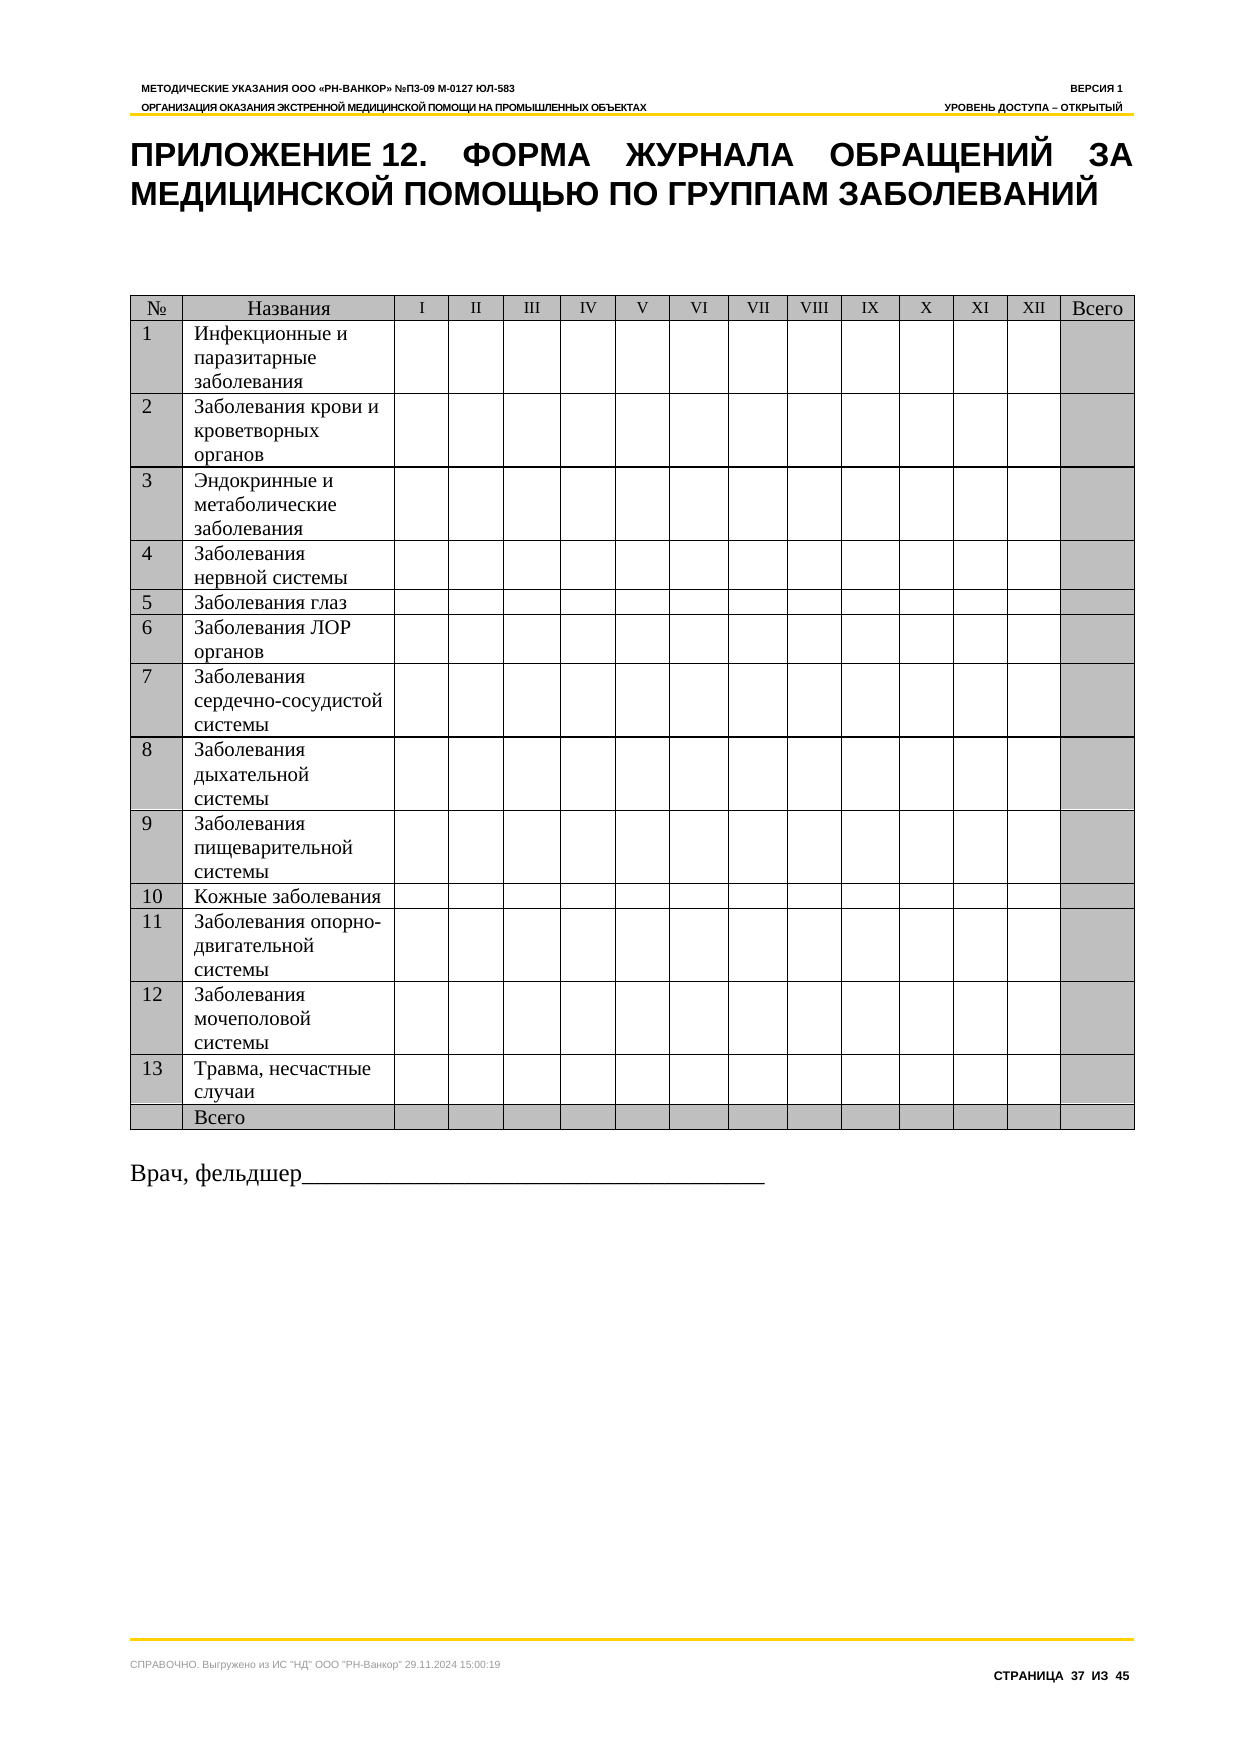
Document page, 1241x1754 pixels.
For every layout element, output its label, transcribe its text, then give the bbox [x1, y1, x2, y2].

table_cell [900, 884, 953, 908]
table_cell [670, 394, 728, 466]
table_cell 5 [131, 590, 182, 614]
table_cell [670, 541, 728, 589]
table_header XI [954, 296, 1007, 320]
table_cell [504, 811, 560, 883]
table_cell [504, 982, 560, 1054]
table_cell [449, 590, 503, 614]
table_cell 4 [131, 541, 182, 589]
table_cell [395, 909, 448, 981]
table_cell [1061, 394, 1134, 466]
table_cell [954, 982, 1007, 1054]
table_cell Эндокринные и метаболические заболевания [183, 468, 394, 540]
table_cell [900, 664, 953, 736]
table_cell [504, 590, 560, 614]
table_cell [504, 321, 560, 393]
table_cell [504, 541, 560, 589]
table_cell Заболевания мочеполовой системы [183, 982, 394, 1054]
table_cell [729, 541, 787, 589]
table_cell [1061, 738, 1134, 809]
table_cell [842, 468, 899, 540]
table_cell [729, 590, 787, 614]
table_cell [670, 1105, 728, 1129]
table_cell [954, 541, 1007, 589]
table_cell [395, 321, 448, 393]
table_cell [504, 615, 560, 663]
table_cell [561, 394, 615, 466]
table_cell [449, 738, 503, 809]
table_header VI [670, 296, 728, 320]
table_cell [729, 615, 787, 663]
table_cell [788, 738, 841, 809]
table_cell [1008, 811, 1060, 883]
table_cell [1008, 884, 1060, 908]
table_cell [616, 590, 669, 614]
table_cell [561, 590, 615, 614]
table_cell [670, 321, 728, 393]
table_header VII [729, 296, 787, 320]
table_cell [842, 321, 899, 393]
table_cell [616, 394, 669, 466]
table_cell [131, 1105, 182, 1129]
table_cell [395, 664, 448, 736]
table_cell [449, 909, 503, 981]
table_cell [561, 1105, 615, 1129]
table_cell [670, 738, 728, 809]
table_cell 13 [131, 1055, 182, 1103]
table_cell [616, 1055, 669, 1103]
table_cell [788, 615, 841, 663]
table_cell [670, 811, 728, 883]
table_cell [729, 811, 787, 883]
table_cell [1008, 394, 1060, 466]
table_cell [900, 541, 953, 589]
table_cell 7 [131, 664, 182, 736]
table_cell [900, 982, 953, 1054]
table_cell Кожные заболевания [183, 884, 394, 908]
table_cell [395, 811, 448, 883]
table_cell [842, 738, 899, 809]
table_cell [788, 1055, 841, 1103]
table_cell [616, 909, 669, 981]
table_header II [449, 296, 503, 320]
table_cell [395, 468, 448, 540]
table_cell [729, 982, 787, 1054]
table_cell 6 [131, 615, 182, 663]
table_cell [1061, 321, 1134, 393]
table_cell [670, 982, 728, 1054]
table_cell [900, 811, 953, 883]
table_cell [900, 1055, 953, 1103]
table_cell Травма, несчастные случаи [183, 1055, 394, 1103]
text ПРИЛОЖЕНИЕ 12. ФОРМА ЖУРНАЛА ОБРАЩЕНИЙ ЗА МЕДИЦИНСКОЙ ПОМОЩЬЮ ПО ГРУППАМ ЗАБОЛЕВАНИЙ [130, 136, 1134, 212]
table_cell [561, 468, 615, 540]
table_header Всего [1061, 296, 1134, 320]
table_cell [1008, 982, 1060, 1054]
table_cell [1061, 1105, 1134, 1129]
table_cell [561, 982, 615, 1054]
table_cell [616, 541, 669, 589]
table_cell Заболевания ЛОР органов [183, 615, 394, 663]
table_cell [561, 884, 615, 908]
table_cell [504, 738, 560, 809]
table_cell [1061, 541, 1134, 589]
table_cell [561, 738, 615, 809]
table_cell [842, 394, 899, 466]
table_cell [842, 541, 899, 589]
table_cell [395, 738, 448, 809]
table_cell [954, 1105, 1007, 1129]
table_cell [788, 909, 841, 981]
table_cell [395, 394, 448, 466]
table_header XII [1008, 296, 1060, 320]
table_cell [954, 909, 1007, 981]
table_cell [729, 738, 787, 809]
table_cell [842, 615, 899, 663]
table_cell [1008, 590, 1060, 614]
table_cell [395, 541, 448, 589]
table_cell [449, 1105, 503, 1129]
table_cell [616, 811, 669, 883]
table_cell [449, 982, 503, 1054]
table_cell [504, 884, 560, 908]
table_cell [449, 884, 503, 908]
table_cell Инфекционные и паразитарные заболевания [183, 321, 394, 393]
table_header I [395, 296, 448, 320]
table_cell [900, 468, 953, 540]
table_cell [1008, 1055, 1060, 1103]
table_cell [788, 884, 841, 908]
table_cell [449, 468, 503, 540]
table_cell [670, 1055, 728, 1103]
table_cell [954, 811, 1007, 883]
table_cell [788, 811, 841, 883]
table_cell [504, 1105, 560, 1129]
table_cell [449, 664, 503, 736]
table_cell [449, 615, 503, 663]
table_cell [395, 1105, 448, 1129]
table_cell [616, 1105, 669, 1129]
table_cell [616, 738, 669, 809]
table_cell [954, 738, 1007, 809]
table_cell [954, 884, 1007, 908]
table_cell [616, 615, 669, 663]
table_cell [504, 909, 560, 981]
table_cell [449, 394, 503, 466]
table_cell [788, 1105, 841, 1129]
table_cell [1008, 321, 1060, 393]
table_cell [561, 909, 615, 981]
table_cell [788, 664, 841, 736]
table_cell 11 [131, 909, 182, 981]
table_cell Заболевания пищеварительной системы [183, 811, 394, 883]
table_cell [616, 321, 669, 393]
table_cell [616, 982, 669, 1054]
table_cell [395, 1055, 448, 1103]
table_cell [1008, 541, 1060, 589]
table_cell 8 [131, 738, 182, 809]
table_header VIII [788, 296, 841, 320]
table_cell [900, 590, 953, 614]
table_cell [395, 615, 448, 663]
table_cell [1061, 909, 1134, 981]
table_cell [1061, 811, 1134, 883]
table_cell [900, 394, 953, 466]
table_header № [131, 296, 182, 320]
table_cell [670, 884, 728, 908]
table_cell [670, 615, 728, 663]
table_cell [504, 1055, 560, 1103]
table_cell [900, 321, 953, 393]
table_cell [900, 738, 953, 809]
table_cell Заболевания крови и кроветворных органов [183, 394, 394, 466]
table_cell [729, 664, 787, 736]
table_cell [900, 1105, 953, 1129]
table_cell [670, 909, 728, 981]
table_cell [670, 590, 728, 614]
table_cell [504, 468, 560, 540]
table_cell [616, 468, 669, 540]
table_cell 2 [131, 394, 182, 466]
table_cell [842, 909, 899, 981]
table_cell [788, 590, 841, 614]
table_cell [561, 321, 615, 393]
table_cell [1008, 664, 1060, 736]
table_cell [395, 590, 448, 614]
table_cell [449, 1055, 503, 1103]
table_cell [842, 811, 899, 883]
table_cell [842, 1105, 899, 1129]
table_cell [788, 394, 841, 466]
table_cell Заболевания нервной системы [183, 541, 394, 589]
table_cell Заболевания опорно-двигательной системы [183, 909, 394, 981]
table_cell [729, 1055, 787, 1103]
table_cell [1008, 468, 1060, 540]
table_cell [788, 321, 841, 393]
table_cell [842, 590, 899, 614]
table_cell [729, 468, 787, 540]
table_cell [788, 541, 841, 589]
table_cell [449, 811, 503, 883]
table_cell 1 [131, 321, 182, 393]
table_cell 10 [131, 884, 182, 908]
table_cell [788, 982, 841, 1054]
table_cell [1061, 982, 1134, 1054]
table_cell [1061, 590, 1134, 614]
table_cell [954, 615, 1007, 663]
table_cell [1061, 1055, 1134, 1103]
table_cell [1061, 468, 1134, 540]
table_cell Всего [183, 1105, 394, 1129]
table_cell [729, 1105, 787, 1129]
table_cell [1061, 615, 1134, 663]
table_cell [954, 1055, 1007, 1103]
table_cell 12 [131, 982, 182, 1054]
table_cell [729, 321, 787, 393]
table_cell [504, 394, 560, 466]
table_header V [616, 296, 669, 320]
table_cell [561, 541, 615, 589]
table_cell [788, 468, 841, 540]
table_cell [1061, 884, 1134, 908]
table_cell [616, 664, 669, 736]
table_cell [1008, 615, 1060, 663]
table_cell [1008, 738, 1060, 809]
table_header X [900, 296, 953, 320]
table_cell [670, 664, 728, 736]
table_cell 3 [131, 468, 182, 540]
table_cell [729, 884, 787, 908]
table_header Названия [183, 296, 394, 320]
table_cell [842, 664, 899, 736]
table_cell [954, 321, 1007, 393]
table_cell [954, 394, 1007, 466]
table_cell [561, 811, 615, 883]
table_cell [1061, 664, 1134, 736]
table_cell [395, 884, 448, 908]
table_cell 9 [131, 811, 182, 883]
table_cell Заболевания дыхательной системы [183, 738, 394, 809]
table_header IX [842, 296, 899, 320]
table_cell [561, 664, 615, 736]
table_cell [1008, 909, 1060, 981]
table_cell [954, 590, 1007, 614]
table_header III [504, 296, 560, 320]
table_cell Заболевания сердечно-сосудистой системы [183, 664, 394, 736]
table_cell [449, 321, 503, 393]
text Врач, фельдшер_____________________________________ [130, 1158, 1134, 1187]
table_cell [842, 1055, 899, 1103]
table_cell [954, 664, 1007, 736]
table_cell [670, 468, 728, 540]
table_cell [616, 884, 669, 908]
table_cell [504, 664, 560, 736]
table_cell [954, 468, 1007, 540]
table_cell [729, 394, 787, 466]
table_cell [900, 909, 953, 981]
table_cell [561, 1055, 615, 1103]
table_cell [900, 615, 953, 663]
table_cell [1008, 1105, 1060, 1129]
table_cell [395, 982, 448, 1054]
table_cell [561, 615, 615, 663]
table_cell [842, 884, 899, 908]
table_cell [729, 909, 787, 981]
table_cell [842, 982, 899, 1054]
table_cell Заболевания глаз [183, 590, 394, 614]
table_header IV [561, 296, 615, 320]
table_cell [449, 541, 503, 589]
